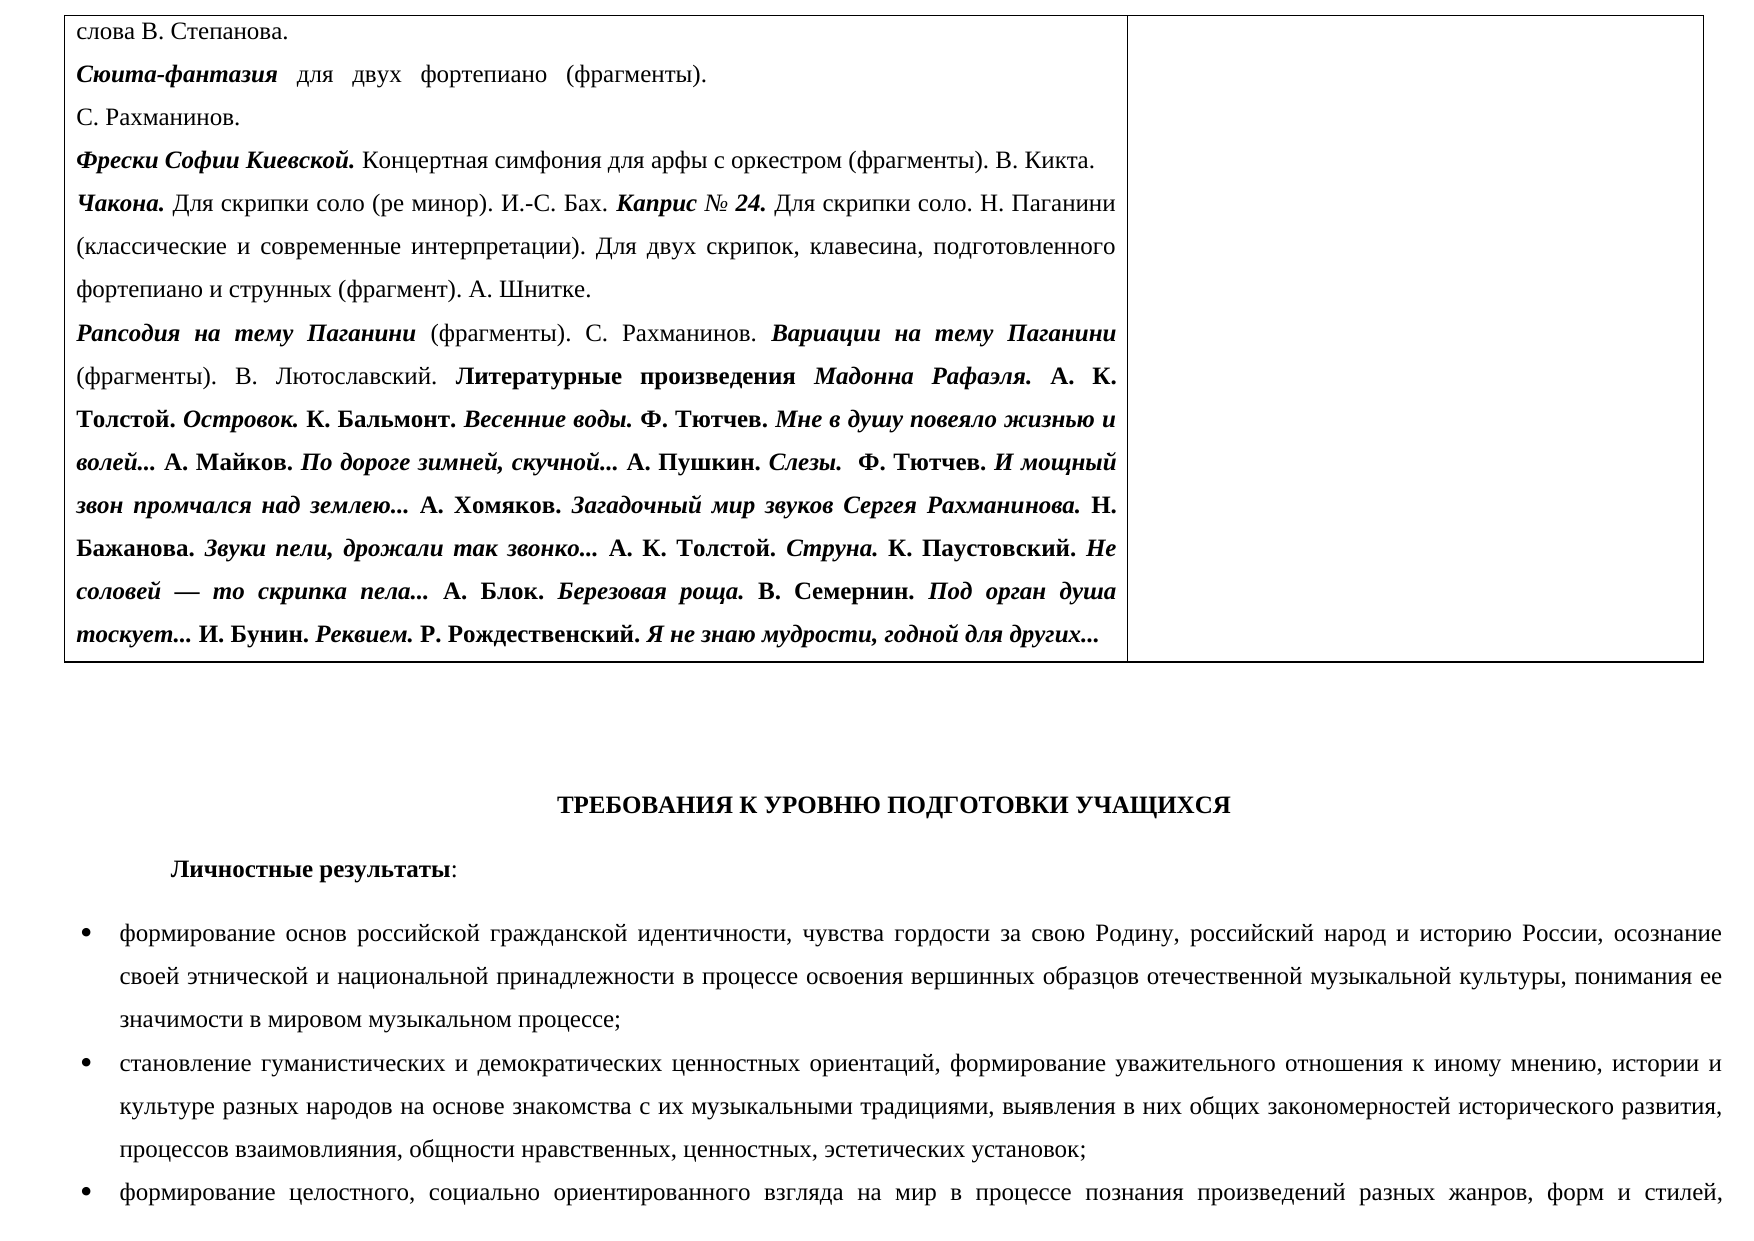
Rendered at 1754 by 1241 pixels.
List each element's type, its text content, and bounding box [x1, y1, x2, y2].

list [82, 1177, 1724, 1206]
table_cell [1128, 16, 1703, 661]
text ТРЕБОВАНИЯ К УРОВНЮ ПОДГОТОВКИ УЧАЩИХСЯ [44, 790, 1724, 819]
list становление гуманистических и демократических ценностных ориентаций, формирование уважительного отношения к иному мнению, истории и культуре разных народов на основе знакомства с их музыкальными традициями, выявления в них общих закономерностей исторического развития, процессов взаимовлияния, общности нравственных, ценностных, эстетических установок; [82, 1048, 1724, 1163]
list формирование основ российской гражданской идентичности, чувства гордости за свою Родину, российский народ и историю России, осознание своей этнической и национальной принадлежности в процессе освоения вершинных образцов отечественной музыкальной культуры, понимания ее значимости в мировом музыкальном процессе; [82, 918, 1724, 1033]
text Личностные результаты: [44, 854, 1724, 883]
